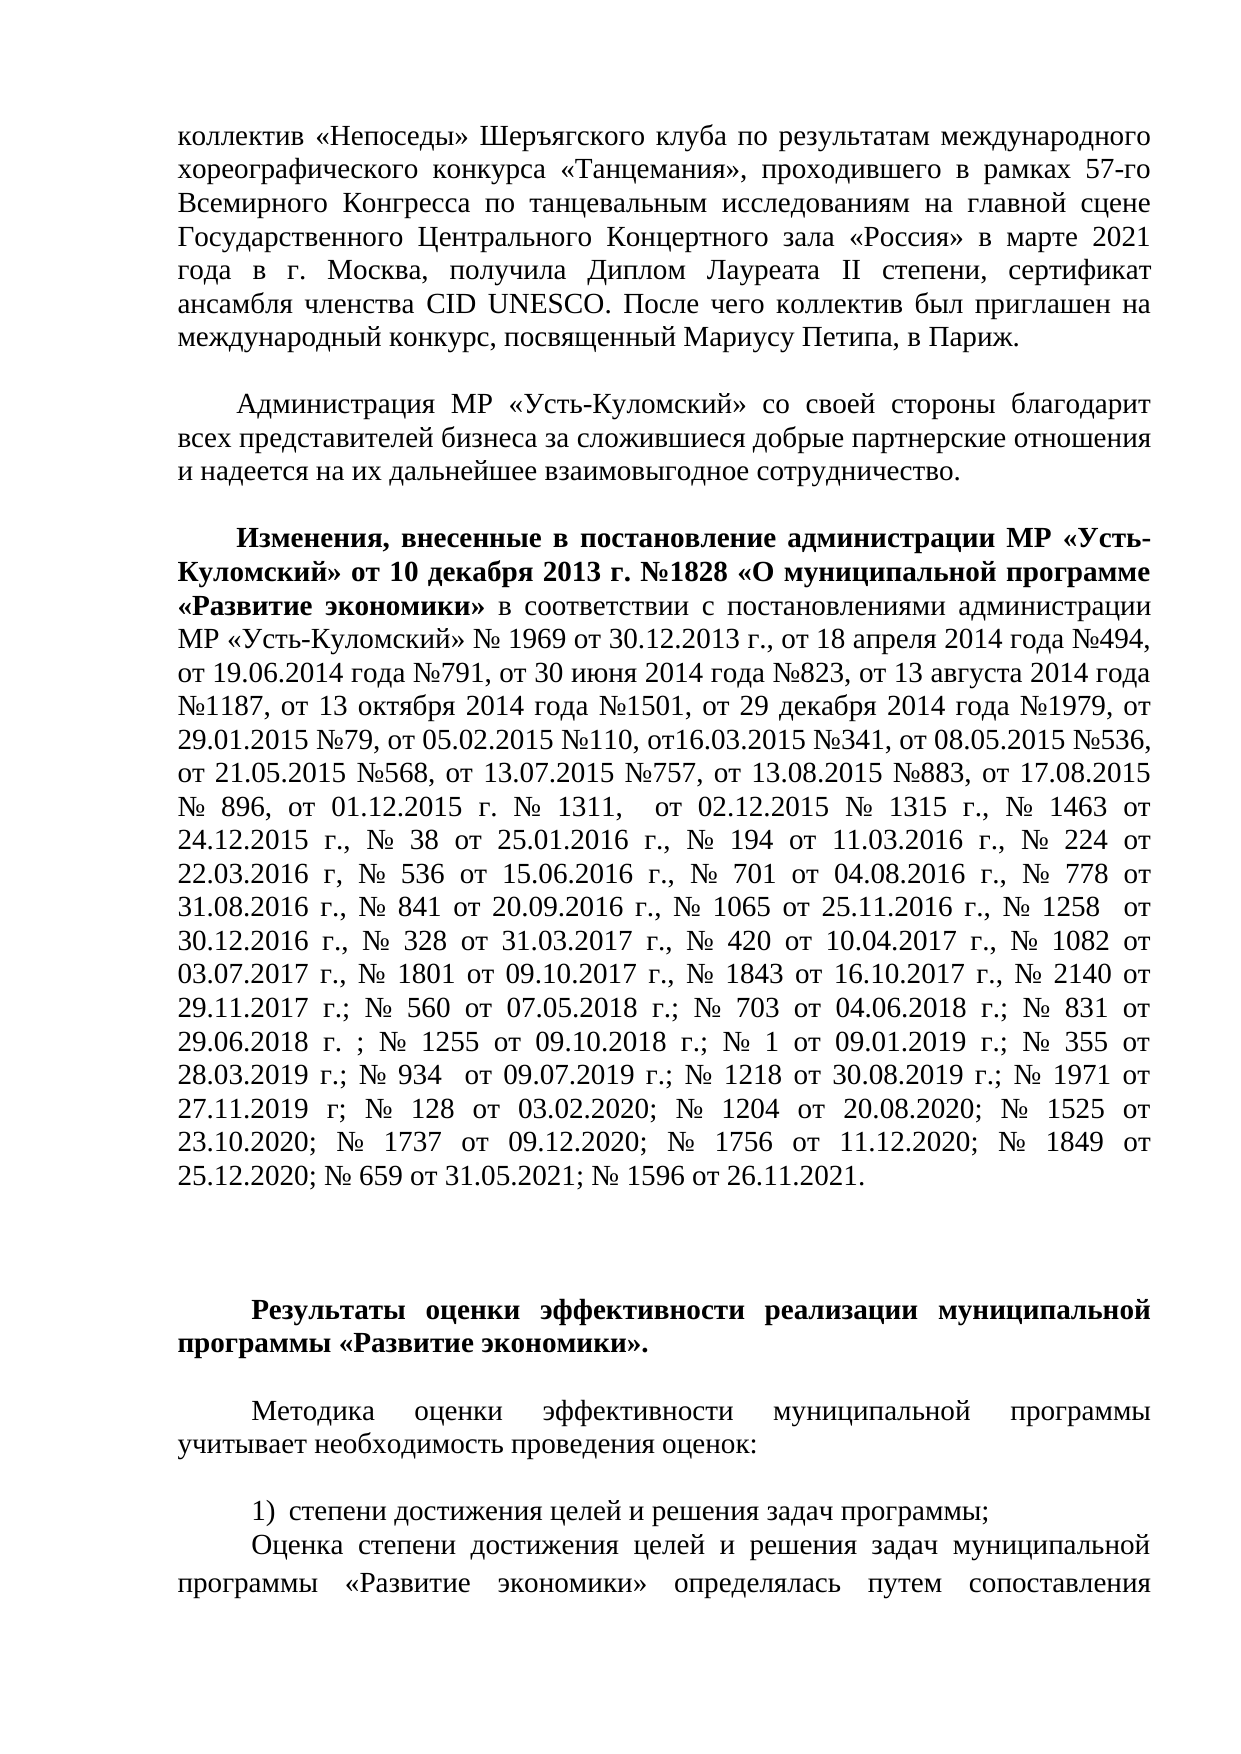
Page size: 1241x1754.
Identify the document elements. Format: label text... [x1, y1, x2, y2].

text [177, 118, 1152, 353]
text Результаты оценки эффективности реализации муниципальной программы «Развитие экономики». [177, 1292, 1152, 1359]
list степени достижения целей и решения задач программы; [251, 1493, 1152, 1527]
text Методика оценки эффективности муниципальной программы учитывает необходимость проведения оценок: [177, 1393, 1152, 1460]
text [177, 1527, 1152, 1599]
text Администрация МР «Усть-Куломский» со своей стороны благодарит всех представителей бизнеса за сложившиеся добрые партнерские отношения и надеется на их дальнейшее взаимовыгодное сотрудничество. [177, 386, 1152, 487]
text Изменения, внесенные в постановление администрации МР «Усть-Куломский» от 10 декабря 2013 г. №1828 «О муниципальной программе «Развитие экономики» в соответствии с постановлениями администрации МР «Усть-Куломский» № 1969 от 30.12.2013 г., от 18 апреля 2014 года №494, от 19.06.2014 года №791, от 30 июня 2014 года №823, от 13 августа 2014 года №1187, от 13 октября 2014 года №1501, от 29 декабря 2014 года №1979, от 29.01.2015 №79, от 05.02.2015 №110, от16.03.2015 №341, от 08.05.2015 №536, от 21.05.2015 №568, от 13.07.2015 №757, от 13.08.2015 №883, от 17.08.2015 № 896, от 01.12.2015 г. № 1311, от 02.12.2015 № 1315 г., № 1463 от 24.12.2015 г., № 38 от 25.01.2016 г., № 194 от 11.03.2016 г., № 224 от 22.03.2016 г, № 536 от 15.06.2016 г., № 701 от 04.08.2016 г., № 778 от 31.08.2016 г., № 841 от 20.09.2016 г., № 1065 от 25.11.2016 г., № 1258 от 30.12.2016 г., № 328 от 31.03.2017 г., № 420 от 10.04.2017 г., № 1082 от 03.07.2017 г., № 1801 от 09.10.2017 г., № 1843 от 16.10.2017 г., № 2140 от 29.11.2017 г.; № 560 от 07.05.2018 г.; № 703 от 04.06.2018 г.; № 831 от 29.06.2018 г. ; № 1255 от 09.10.2018 г.; № 1 от 09.01.2019 г.; № 355 от 28.03.2019 г.; № 934 от 09.07.2019 г.; № 1218 от 30.08.2019 г.; № 1971 от 27.11.2019 г; № 128 от 03.02.2020; № 1204 от 20.08.2020; № 1525 от 23.10.2020; № 1737 от 09.12.2020; № 1756 от 11.12.2020; № 1849 от 25.12.2020; № 659 от 31.05.2021; № 1596 от 26.11.2021. [177, 521, 1152, 1191]
